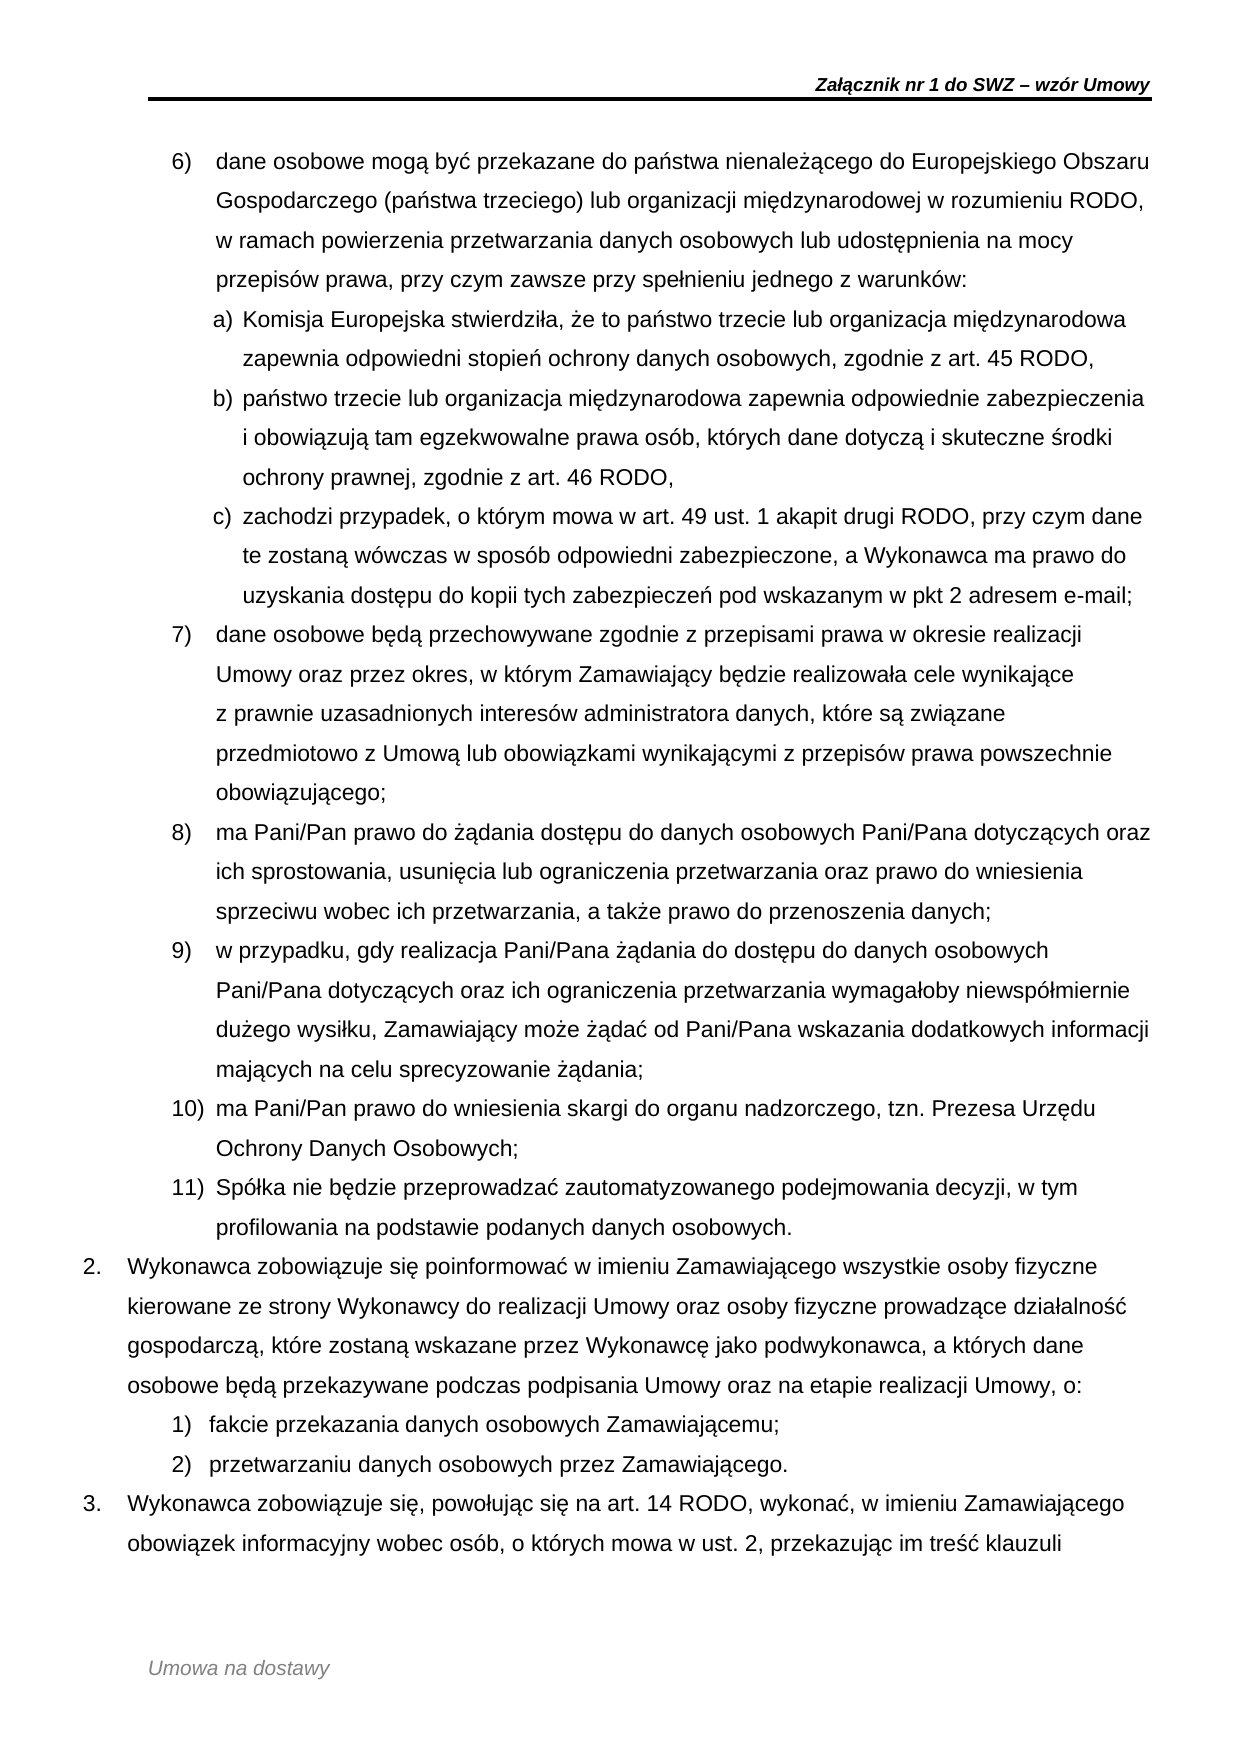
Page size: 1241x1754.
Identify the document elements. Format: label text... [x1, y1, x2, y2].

list przetwarzaniu danych osobowych przez Zamawiającego. [171, 1451, 1152, 1477]
list dane osobowe będą przechowywane zgodnie z przepisami prawa w okresie realizacji Umowy oraz przez okres, w którym Zamawiający będzie realizowała cele wynikające z prawnie uzasadnionych interesów administratora danych, które są związane przedmiotowo z Umową lub obowiązkami wynikającymi z przepisów prawa powszechnie obowiązującego; [171, 621, 1152, 806]
list fakcie przekazania danych osobowych Zamawiającemu; [171, 1411, 1152, 1437]
list dane osobowe mogą być przekazane do państwa nienależącego do Europejskiego Obszaru Gospodarczego (państwa trzeciego) lub organizacji międzynarodowej w rozumieniu RODO, w ramach powierzenia przetwarzania danych osobowych lub udostępnienia na mocy przepisów prawa, przy czym zawsze przy spełnieniu jednego z warunków: [171, 148, 1152, 292]
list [83, 1490, 1152, 1556]
list zachodzi przypadek, o którym mowa w art. 49 ust. 1 akapit drugi RODO, przy czym dane te zostaną wówczas w sposób odpowiedni zabezpieczone, a Wykonawca ma prawo do uzyskania dostępu do kopii tych zabezpieczeń pod wskazanym w pkt 2 adresem e-mail; [213, 503, 1152, 608]
list ma Pani/Pan prawo do wniesienia skargi do organu nadzorczego, tzn. Prezesa Urzędu Ochrony Danych Osobowych; [171, 1095, 1152, 1161]
list ma Pani/Pan prawo do żądania dostępu do danych osobowych Pani/Pana dotyczących oraz ich sprostowania, usunięcia lub ograniczenia przetwarzania oraz prawo do wniesienia sprzeciwu wobec ich przetwarzania, a także prawo do przenoszenia danych; [171, 819, 1152, 924]
list Spółka nie będzie przeprowadzać zautomatyzowanego podejmowania decyzji, w tym profilowania na podstawie podanych danych osobowych. [171, 1174, 1152, 1240]
list Wykonawca zobowiązuje się poinformować w imieniu Zamawiającego wszystkie osoby fizyczne kierowane ze strony Wykonawcy do realizacji Umowy oraz osoby fizyczne prowadzące działalność gospodarczą, które zostaną wskazane przez Wykonawcę jako podwykonawca, a których dane osobowe będą przekazywane podczas podpisania Umowy oraz na etapie realizacji Umowy, o: [83, 1253, 1152, 1398]
list w przypadku, gdy realizacja Pani/Pana żądania do dostępu do danych osobowych Pani/Pana dotyczących oraz ich ograniczenia przetwarzania wymagałoby niewspółmiernie dużego wysiłku, Zamawiający może żądać od Pani/Pana wskazania dodatkowych informacji mających na celu sprecyzowanie żądania; [171, 937, 1152, 1082]
list Komisja Europejska stwierdziła, że to państwo trzecie lub organizacja międzynarodowa zapewnia odpowiedni stopień ochrony danych osobowych, zgodnie z art. 45 RODO, [213, 306, 1152, 371]
list państwo trzecie lub organizacja międzynarodowa zapewnia odpowiednie zabezpieczenia i obowiązują tam egzekwowalne prawa osób, których dane dotyczą i skuteczne środki ochrony prawnej, zgodnie z art. 46 RODO, [213, 384, 1152, 490]
